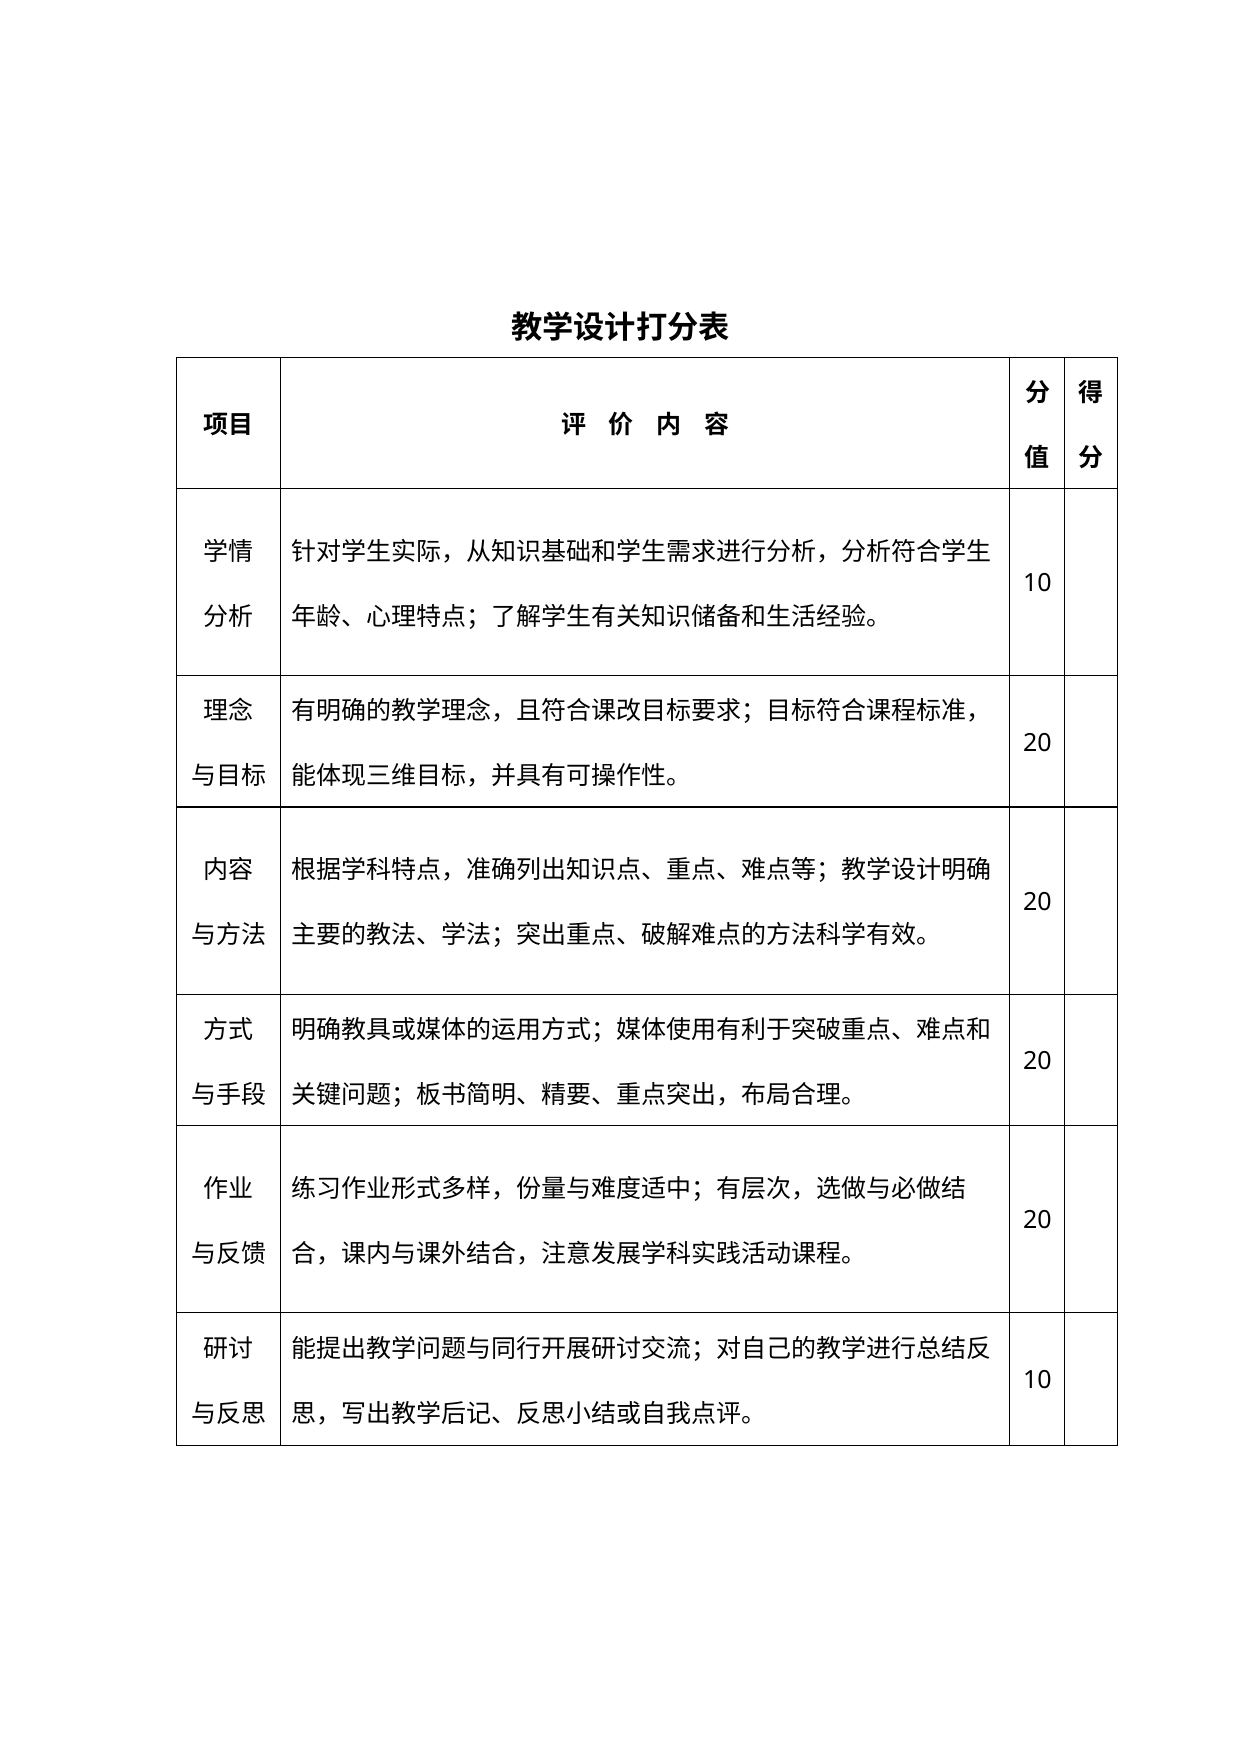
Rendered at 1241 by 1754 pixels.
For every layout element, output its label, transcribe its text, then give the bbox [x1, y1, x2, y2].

table_header 得分 [1065, 358, 1117, 488]
table_header 项目 [177, 358, 280, 488]
table_cell 有明确的教学理念，且符合课改目标要求；目标符合课程标准，能体现三维目标，并具有可操作性。 [281, 676, 1009, 806]
table_cell [1065, 489, 1117, 675]
table_cell 10 [1010, 489, 1064, 675]
table_cell 作业 与反馈 [177, 1126, 280, 1312]
text 教学设计打分表 [187, 292, 1053, 357]
table_header 评 价 内 容 [281, 358, 1009, 488]
table_cell [1065, 808, 1117, 994]
table_cell 20 [1010, 808, 1064, 994]
table_cell 20 [1010, 995, 1064, 1125]
table_cell [1065, 676, 1117, 806]
table_cell 根据学科特点，准确列出知识点、重点、难点等；教学设计明确主要的教法、学法；突出重点、破解难点的方法科学有效。 [281, 808, 1009, 994]
table_cell 20 [1010, 676, 1064, 806]
table_cell 10 [1010, 1313, 1064, 1445]
table_cell 能提出教学问题与同行开展研讨交流；对自己的教学进行总结反思，写出教学后记、反思小结或自我点评。 [281, 1313, 1009, 1445]
table_cell 内容 与方法 [177, 808, 280, 994]
table_cell 练习作业形式多样，份量与难度适中；有层次，选做与必做结合，课内与课外结合，注意发展学科实践活动课程。 [281, 1126, 1009, 1312]
table_cell 研讨 与反思 [177, 1313, 280, 1445]
table_cell 理念 与目标 [177, 676, 280, 806]
table_cell [1065, 995, 1117, 1125]
table_cell 方式 与手段 [177, 995, 280, 1125]
table_cell [1065, 1126, 1117, 1312]
table_cell 学情 分析 [177, 489, 280, 675]
table_cell [1065, 1313, 1117, 1445]
table_cell 针对学生实际，从知识基础和学生需求进行分析，分析符合学生年龄、心理特点；了解学生有关知识储备和生活经验。 [281, 489, 1009, 675]
table_cell 明确教具或媒体的运用方式；媒体使用有利于突破重点、难点和关键问题；板书简明、精要、重点突出，布局合理。 [281, 995, 1009, 1125]
table_cell 20 [1010, 1126, 1064, 1312]
table_header 分值 [1010, 358, 1064, 488]
